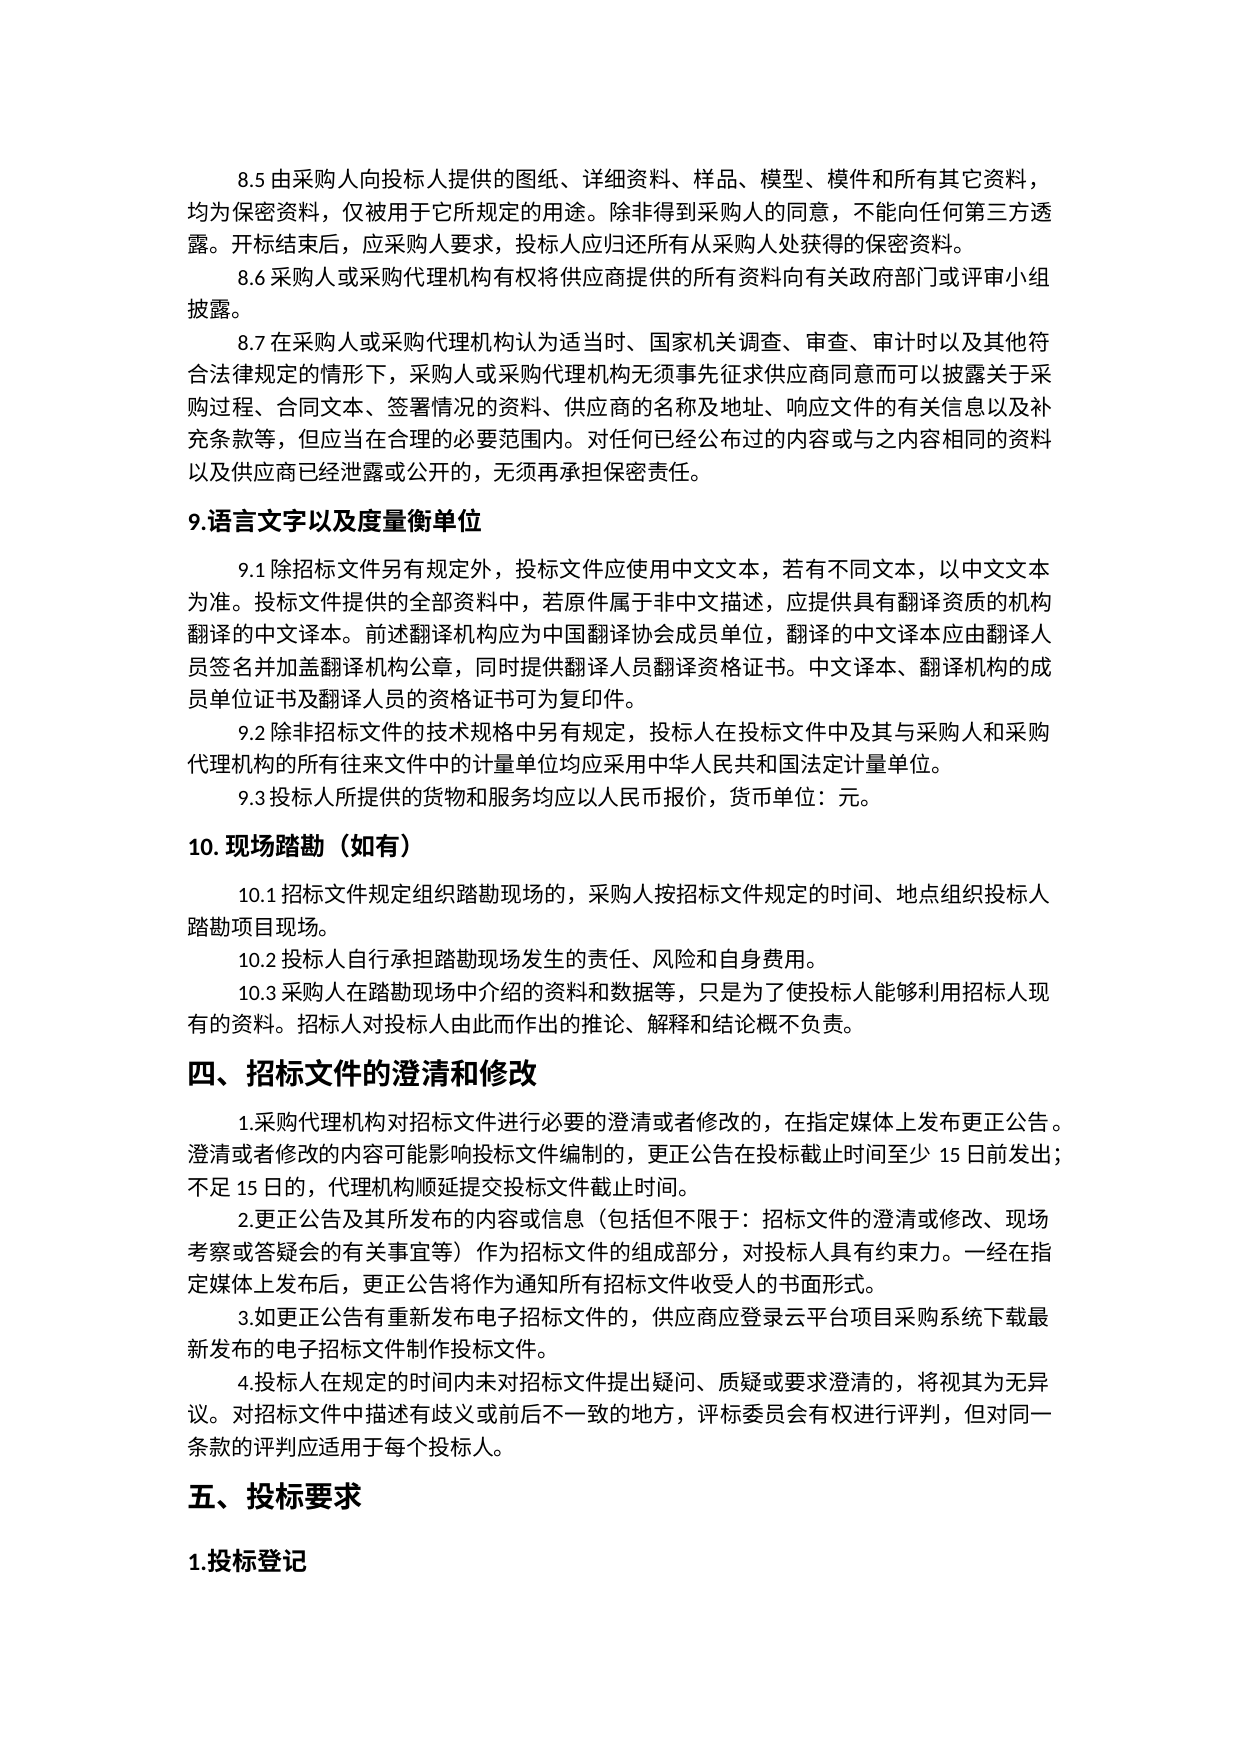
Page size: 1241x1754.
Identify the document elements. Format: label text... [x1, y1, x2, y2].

text 3.如更正公告有重新发布电子招标文件的，供应商应登录云平台项目采购系统下载最新发布的电子招标文件制作投标文件。 [187, 1299, 1053, 1364]
text 4.投标人在规定的时间内未对招标文件提出疑问、质疑或要求澄清的，将视其为无异议。对招标文件中描述有歧义或前后不一致的地方，评标委员会有权进行评判，但对同一条款的评判应适用于每个投标人。 [187, 1364, 1053, 1462]
text 9.语言文字以及度量衡单位 [187, 487, 1053, 552]
text 8.7在采购人或采购代理机构认为适当时、国家机关调查、审查、审计时以及其他符合法律规定的情形下，采购人或采购代理机构无须事先征求供应商同意而可以披露关于采购过程、合同文本、签署情况的资料、供应商的名称及地址、响应文件的有关信息以及补充条款等，但应当在合理的必要范围内。对任何已经公布过的内容或与之内容相同的资料，以及供应商已经泄露或公开的，无须再承担保密责任。 [187, 324, 1053, 487]
text 10.2投标人自行承担踏勘现场发生的责任、风险和自身费用。 [187, 942, 1053, 974]
text 10. 现场踏勘（如有） [187, 812, 1053, 877]
text 9.1除招标文件另有规定外，投标文件应使用中文文本，若有不同文本，以中文文本为准。投标文件提供的全部资料中，若原件属于非中文描述，应提供具有翻译资质的机构翻译的中文译本。前述翻译机构应为中国翻译协会成员单位，翻译的中文译本应由翻译人员签名并加盖翻译机构公章，同时提供翻译人员翻译资格证书。中文译本、翻译机构的成员单位证书及翻译人员的资格证书可为复印件。 [187, 552, 1053, 714]
text 10.3采购人在踏勘现场中介绍的资料和数据等，只是为了使投标人能够利用招标人现有的资料。招标人对投标人由此而作出的推论、解释和结论概不负责。 [187, 974, 1053, 1039]
text 四、招标文件的澄清和修改 [187, 1039, 1053, 1104]
text 9.3投标人所提供的货物和服务均应以人民币报价，货币单位：元。 [187, 779, 1053, 812]
text 1.投标登记 [187, 1527, 1053, 1592]
text 9.2除非招标文件的技术规格中另有规定，投标人在投标文件中及其与采购人和采购代理机构的所有往来文件中的计量单位均应采用中华人民共和国法定计量单位。 [187, 714, 1053, 779]
text 五、投标要求 [187, 1462, 1053, 1527]
text 2.更正公告及其所发布的内容或信息（包括但不限于：招标文件的澄清或修改、现场考察或答疑会的有关事宜等）作为招标文件的组成部分，对投标人具有约束力。一经在指定媒体上发布后，更正公告将作为通知所有招标文件收受人的书面形式。 [187, 1202, 1053, 1299]
text 1.采购代理机构对招标文件进行必要的澄清或者修改的，在指定媒体上发布更正公告。澄清或者修改的内容可能影响投标文件编制的，更正公告在投标截止时间至少15日前发出；不足15日的，代理机构顺延提交投标文件截止时间。 [187, 1104, 1053, 1202]
text 8.5由采购人向投标人提供的图纸、详细资料、样品、模型、模件和所有其它资料，均为保密资料，仅被用于它所规定的用途。除非得到采购人的同意，不能向任何第三方透露。开标结束后，应采购人要求，投标人应归还所有从采购人处获得的保密资料。 [187, 162, 1053, 259]
text 8.6采购人或采购代理机构有权将供应商提供的所有资料向有关政府部门或评审小组披露。 [187, 259, 1053, 324]
text 10.1招标文件规定组织踏勘现场的，采购人按招标文件规定的时间、地点组织投标人踏勘项目现场。 [187, 877, 1053, 942]
